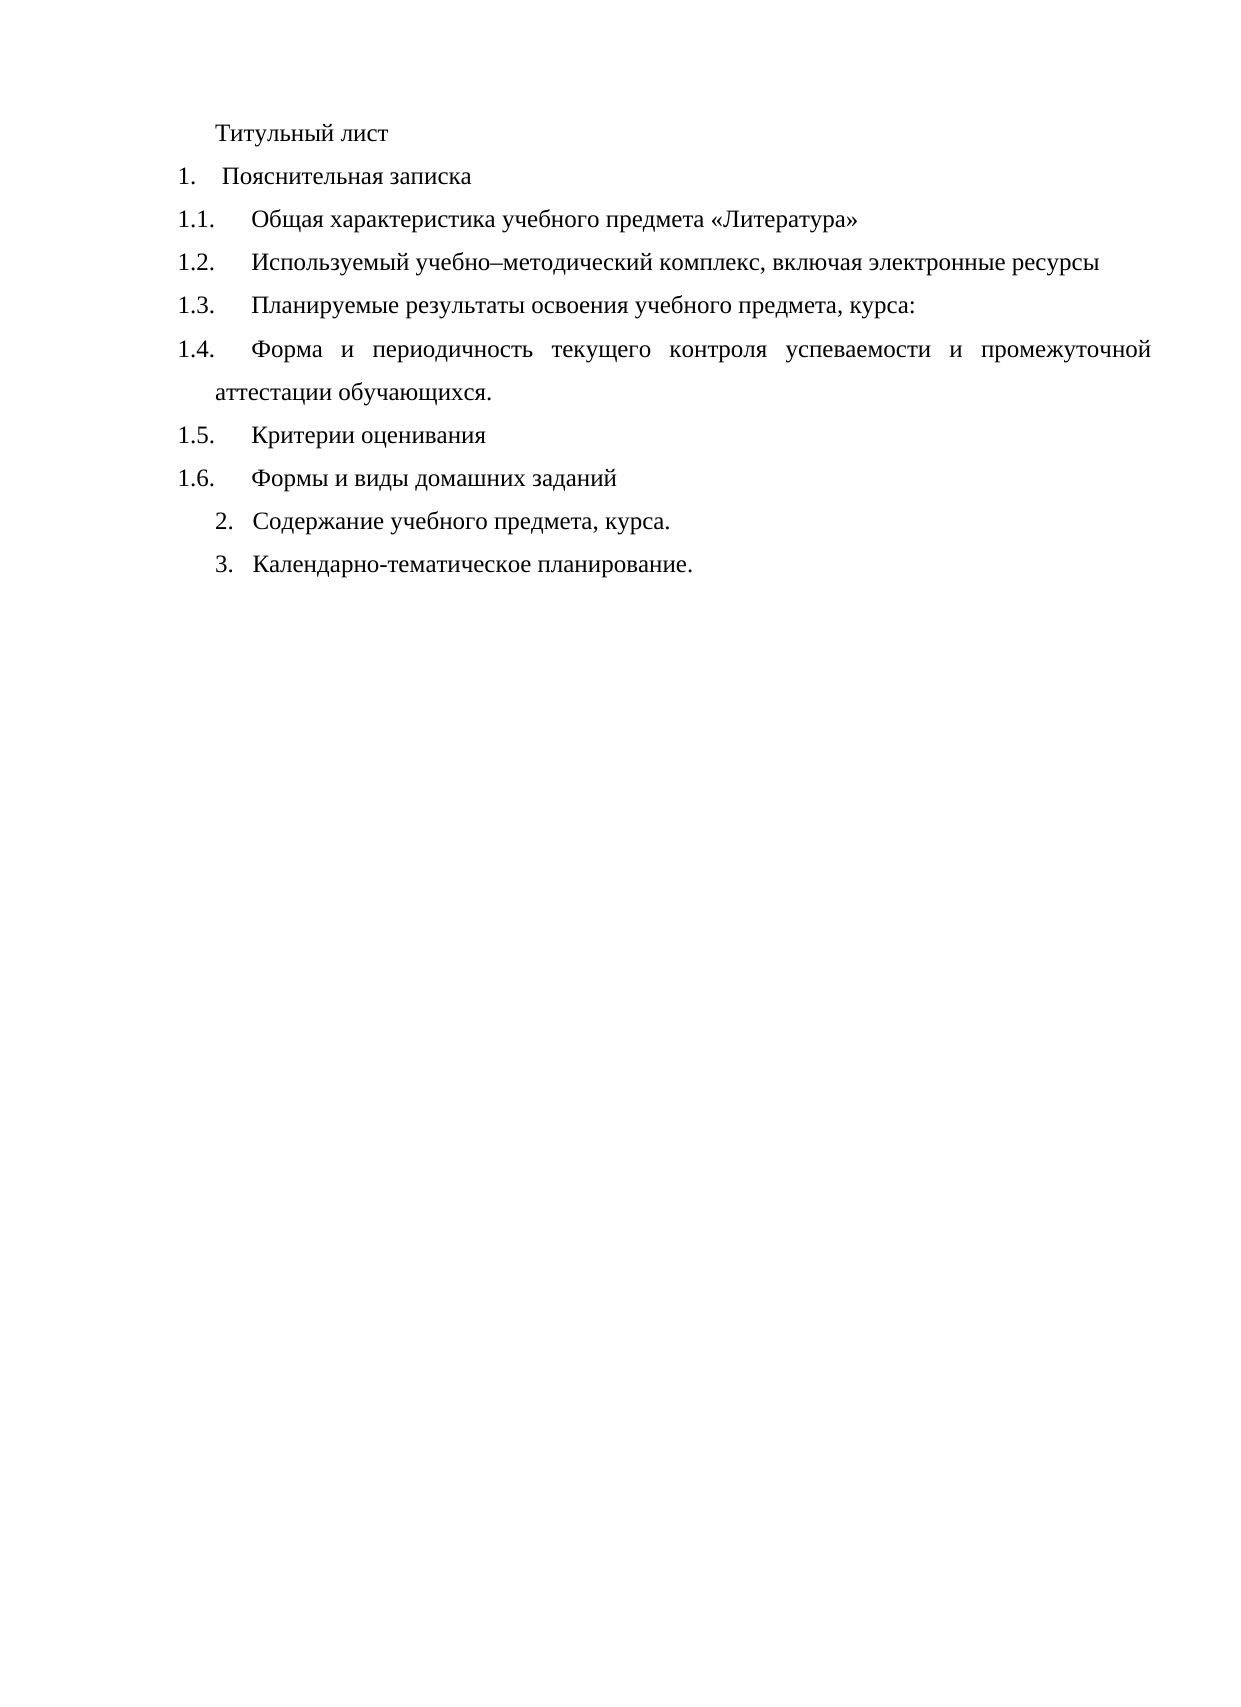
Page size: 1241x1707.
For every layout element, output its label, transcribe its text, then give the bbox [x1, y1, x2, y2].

list Формы и виды домашних заданий [177, 463, 1152, 492]
list Планируемые результаты освоения учебного предмета, курса: [177, 291, 1152, 319]
list Содержание учебного предмета, курса. [215, 506, 1152, 535]
list Пояснительная записка [177, 161, 1152, 190]
list Критерии оценивания [177, 420, 1152, 449]
text Титульный лист [215, 118, 1152, 147]
list Форма и периодичность текущего контроля успеваемости и промежуточной аттестации обучающихся. [177, 334, 1152, 406]
list Общая характеристика учебного предмета «Литература» [177, 204, 1152, 233]
list Используемый учебно–методический комплекс, включая электронные ресурсы [177, 247, 1152, 276]
list Календарно-тематическое планирование. [215, 549, 1152, 578]
